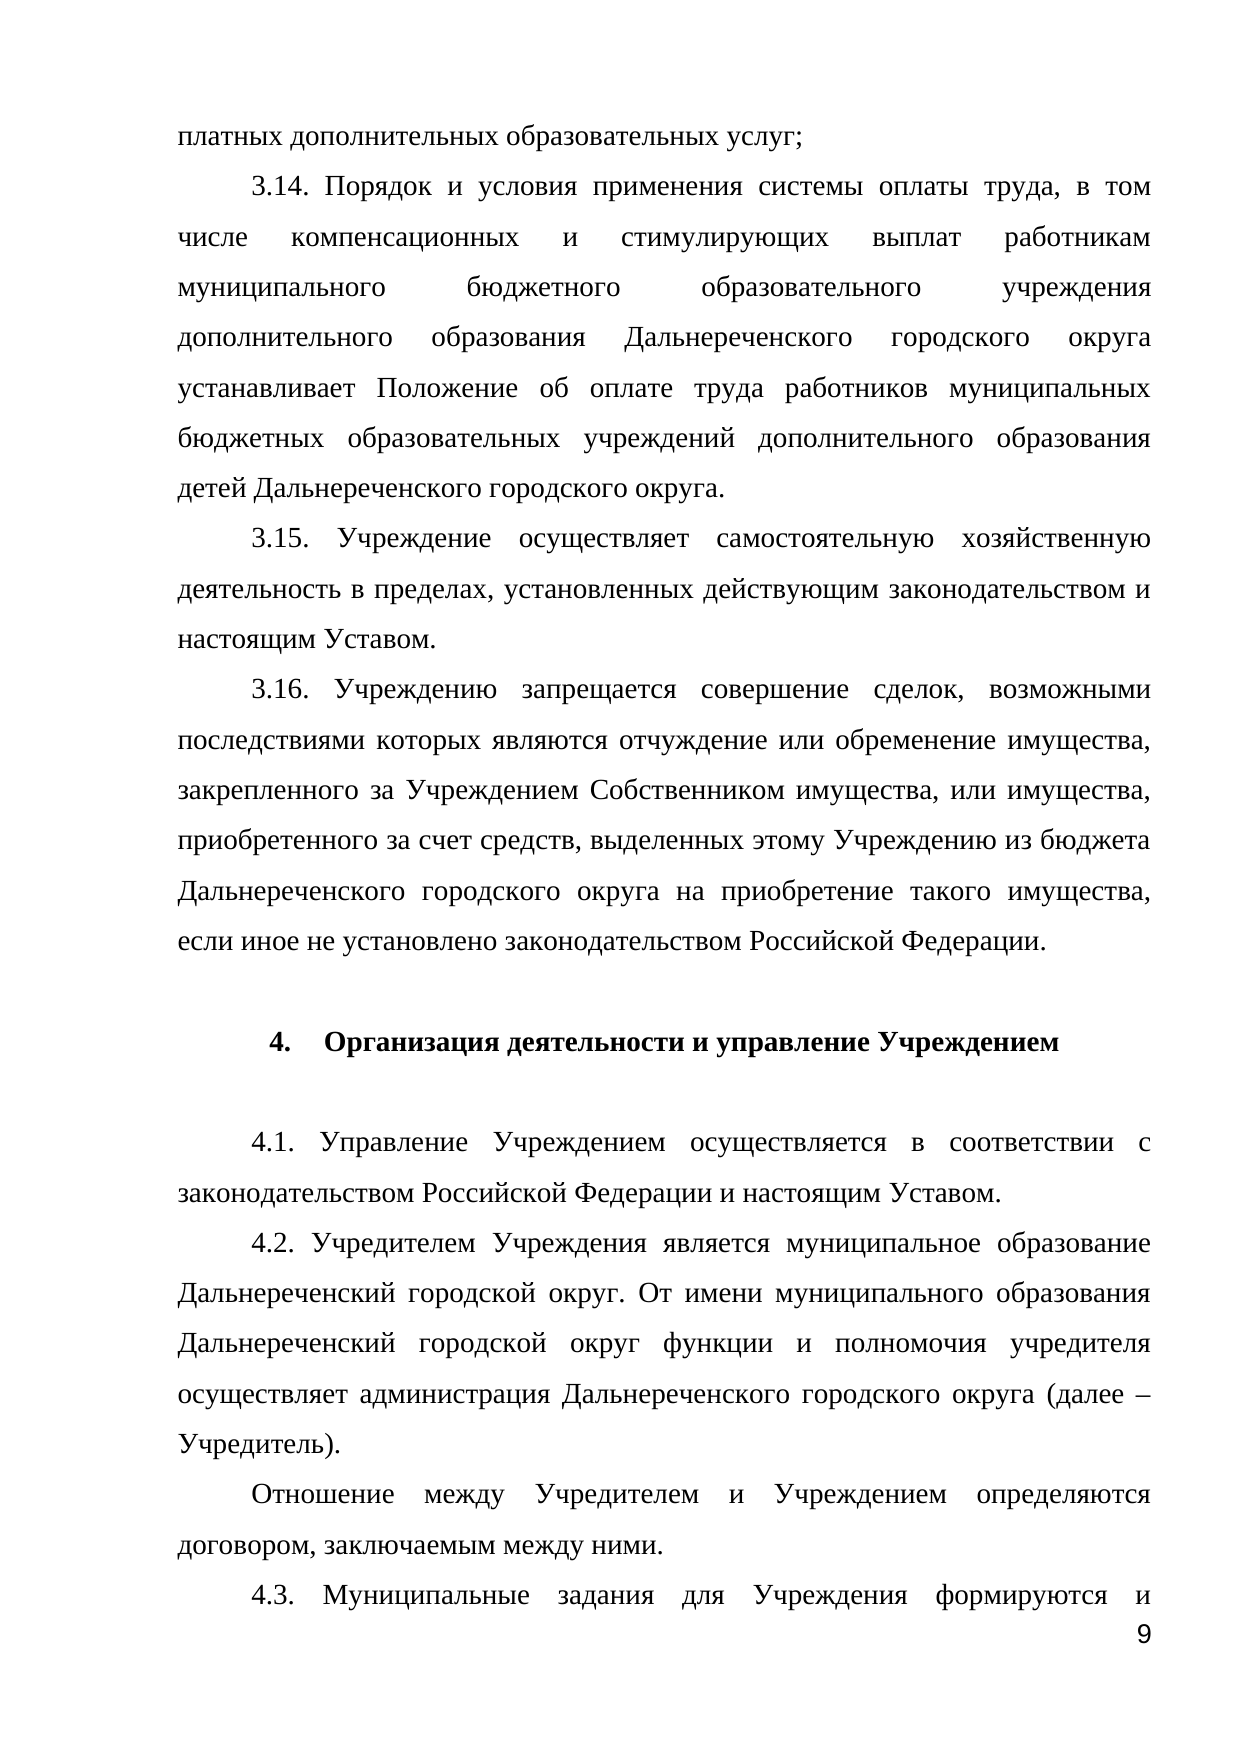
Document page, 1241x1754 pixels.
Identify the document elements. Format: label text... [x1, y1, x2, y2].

text 4.2. Учредителем Учреждения является муниципальное образование Дальнереченский городской округ. От имени муниципального образования Дальнереченский городской округ функции и полномочия учредителя осуществляет администрация Дальнереченского городского округа (далее – Учредитель). [177, 1225, 1152, 1460]
text Отношение между Учредителем и Учреждением определяются договором, заключаемым между ними. [177, 1477, 1152, 1560]
list Организация деятельности и управление Учреждением [177, 1024, 1152, 1057]
text 3.16. Учреждению запрещается совершение сделок, возможными последствиями которых являются отчуждение или обременение имущества, закрепленного за Учреждением Собственником имущества, или имущества, приобретенного за счет средств, выделенных этому Учреждению из бюджета Дальнереченского городского округа на приобретение такого имущества, если иное не установлено законодательством Российской Федерации. [177, 672, 1152, 957]
text 4.1. Управление Учреждением осуществляется в соответствии с законодательством Российской Федерации и настоящим Уставом. [177, 1124, 1152, 1208]
text 3.14. Порядок и условия применения системы оплаты труда, в том числе компенсационных и стимулирующих выплат работникам муниципального бюджетного образовательного учреждения дополнительного образования Дальнереченского городского округа устанавливает Положение об оплате труда работников муниципальных бюджетных образовательных учреждений дополнительного образования детей Дальнереченского городского округа. [177, 168, 1152, 504]
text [177, 1577, 1152, 1611]
text 3.15. Учреждение осуществляет самостоятельную хозяйственную деятельность в пределах, установленных действующим законодательством и настоящим Уставом. [177, 521, 1152, 655]
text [177, 118, 1152, 152]
